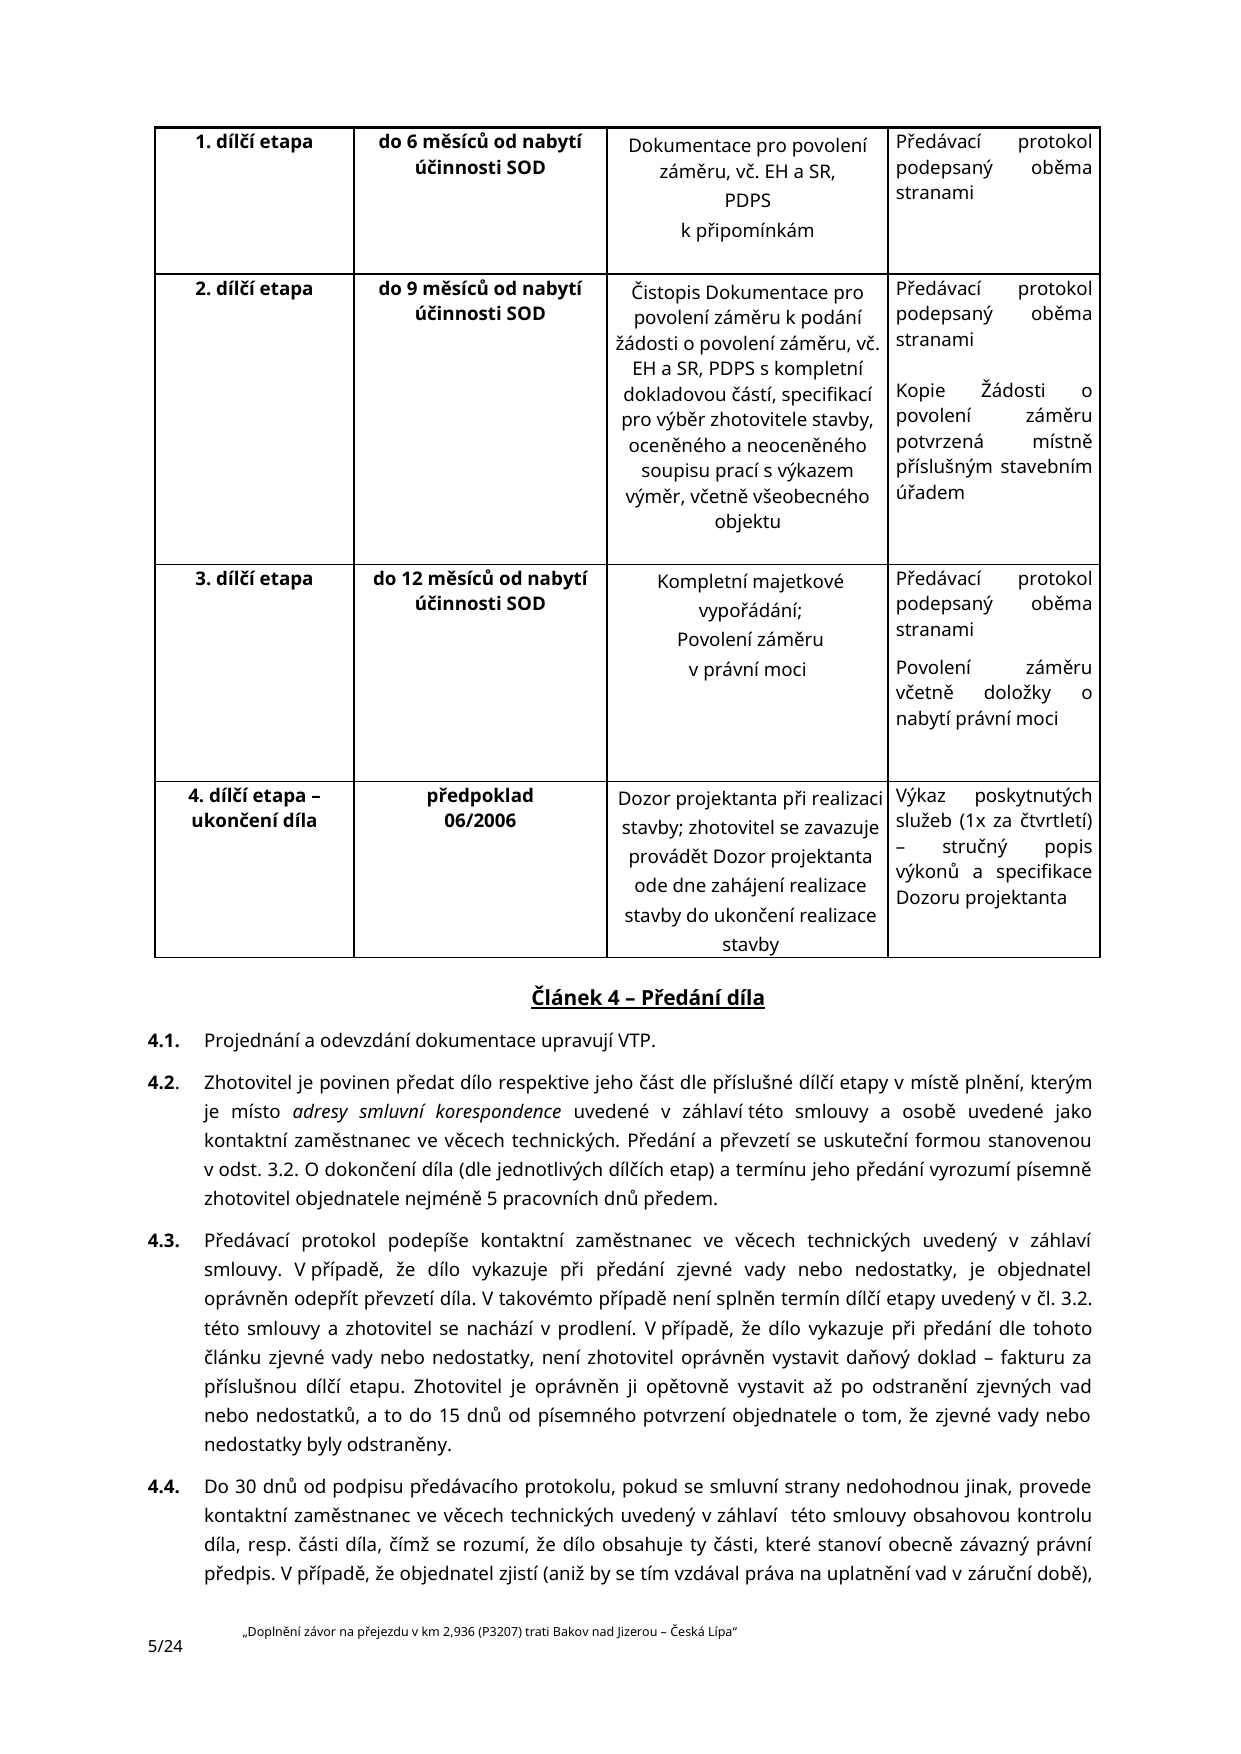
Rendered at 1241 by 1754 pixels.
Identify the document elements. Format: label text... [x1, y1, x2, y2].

table_cell Čistopis Dokumentace pro povolení záměru k podání žádosti o povolení záměru, vč. EH a SR, PDPS s kompletní dokladovou částí, specifikací pro výběr zhotovitele stavby, oceněného a neoceněného soupisu prací s výkazem výměr, včetně všeobecného objektu [608, 275, 887, 564]
table_cell do 6 měsíců od nabytí účinnosti SOD [355, 129, 606, 273]
table_cell Kompletní majetkové vypořádání; Povolení záměru v právní moci [608, 565, 887, 781]
table_cell Dokumentace pro povolení záměru, vč. EH a SR, PDPS k připomínkám [608, 129, 887, 273]
table_cell Předávací protokol podepsaný oběma stranami [889, 129, 1099, 273]
table_cell předpoklad 06/2006 [355, 782, 606, 957]
table_cell 1. dílčí etapa [156, 129, 353, 273]
table_cell do 12 měsíců od nabytí účinnosti SOD [355, 565, 606, 781]
text 4.1. Projednání a odevzdání dokumentace upravují VTP. [148, 1024, 1092, 1053]
table_cell Předávací protokol podepsaný oběma stranami Kopie Žádosti o povolení záměru potvrzená místně příslušným stavebním úřadem [889, 275, 1099, 564]
table_cell 3. dílčí etapa [156, 565, 353, 781]
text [148, 1470, 1092, 1587]
table_cell 2. dílčí etapa [156, 275, 353, 564]
table_cell 4. dílčí etapa – ukončení díla [156, 782, 353, 957]
table_cell Předávací protokol podepsaný oběma stranami Povolení záměru včetně doložky o nabytí právní moci [889, 565, 1099, 781]
table_cell Výkaz poskytnutých služeb (1x za čtvrtletí) – stručný popis výkonů a specifikace Dozoru projektanta [889, 782, 1099, 957]
table_cell do 9 měsíců od nabytí účinnosti SOD [355, 275, 606, 564]
table_cell Dozor projektanta při realizaci stavby; zhotovitel se zavazuje provádět Dozor projektanta ode dne zahájení realizace stavby do ukončení realizace stavby [608, 782, 887, 957]
text 4.3. Předávací protokol podepíše kontaktní zaměstnanec ve věcech technických uvedený v záhlaví smlouvy. V případě, že dílo vykazuje při předání zjevné vady nebo nedostatky, je objednatel oprávněn odepřít převzetí díla. V takovémto případě není splněn termín dílčí etapy uvedený v čl. 3.2. této smlouvy a zhotovitel se nachází v prodlení. V případě, že dílo vykazuje při předání dle tohoto článku zjevné vady nebo nedostatky, není zhotovitel oprávněn vystavit daňový doklad – fakturu za příslušnou dílčí etapu. Zhotovitel je oprávněn ji opětovně vystavit až po odstranění zjevných vad nebo nedostatků, a to do 15 dnů od písemného potvrzení objednatele o tom, že zjevné vady nebo nedostatky byly odstraněny. [148, 1224, 1092, 1457]
text 4.2. Zhotovitel je povinen předat dílo respektive jeho část dle příslušné dílčí etapy v místě plnění, kterým je místo adresy smluvní korespondence uvedené v záhlaví této smlouvy a osobě uvedené jako kontaktní zaměstnanec ve věcech technických. Předání a převzetí se uskuteční formou stanovenou v odst. 3.2. O dokončení díla (dle jednotlivých dílčích etap) a termínu jeho předání vyrozumí písemně zhotovitel objednatele nejméně 5 pracovních dnů předem. [148, 1066, 1092, 1212]
subtitle Článek 4 – Předání díla [204, 983, 1092, 1012]
